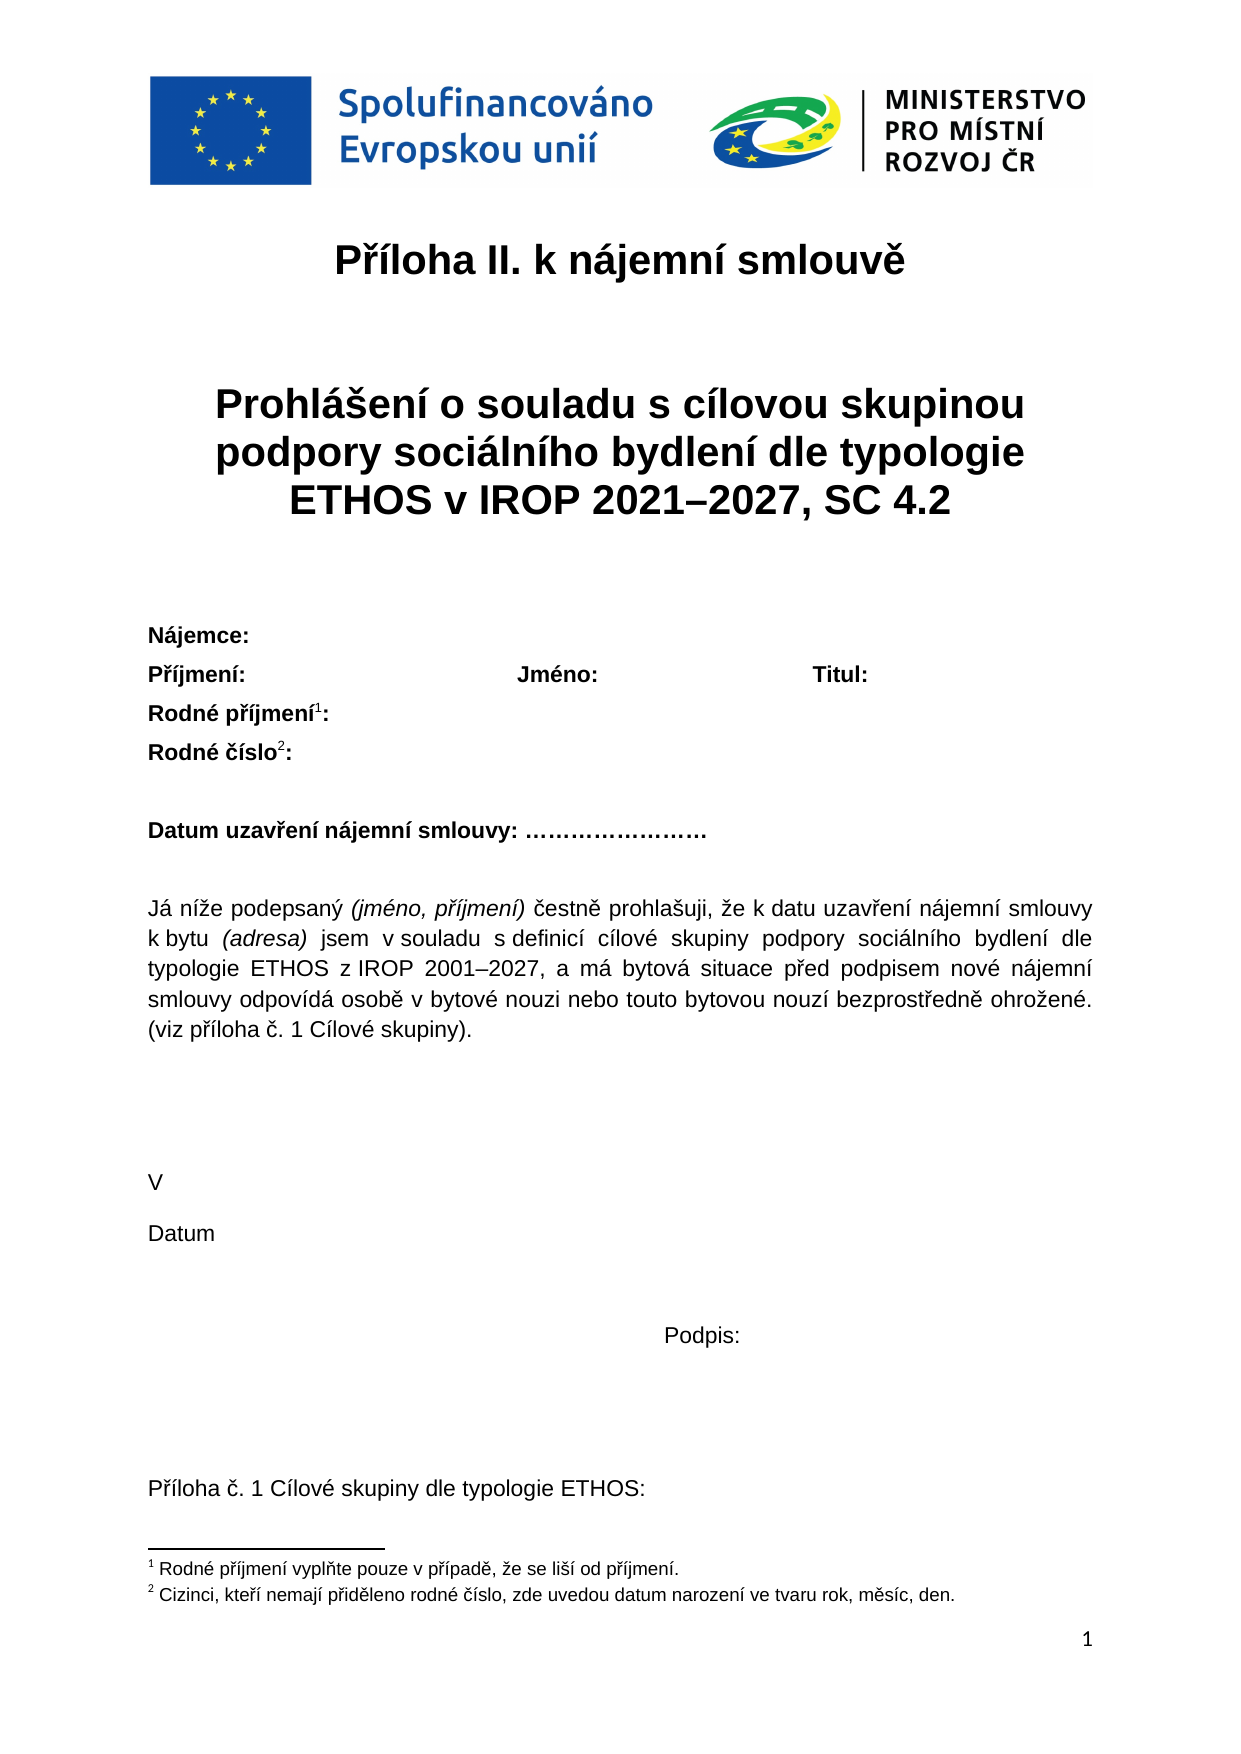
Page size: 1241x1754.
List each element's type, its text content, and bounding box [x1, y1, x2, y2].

text Datum uzavření nájemní smlouvy: …………………… [148, 817, 1093, 844]
text Rodné příjmení: [148, 699, 1093, 726]
text Já níže podepsaný (jméno, příjmení) čestně prohlašuji, že k datu uzavření nájemní smlouvy k bytu (adresa) jsem v souladu s definicí cílové skupiny podpory sociálního bydlení dle typologie ETHOS z IROP 2001–2027, a má bytová situace před podpisem nové nájemní smlouvy odpovídá osobě v bytové nouzi nebo touto bytovou nouzí bezprostředně ohrožené. (viz příloha č. 1 Cílové skupiny). [148, 895, 1093, 1042]
text Nájemce: [148, 622, 1093, 648]
text V [148, 1169, 1093, 1195]
text Příjmení: Jméno: Titul: [148, 661, 1093, 687]
text Datum [148, 1220, 1093, 1246]
text Příloha č. 1 Cílové skupiny dle typologie ETHOS: [148, 1475, 1093, 1501]
text Rodné číslo: [148, 738, 1093, 765]
text Příloha II. k nájemní smlouvě [148, 236, 1093, 283]
picture [147, 73, 1093, 188]
text Prohlášení o souladu s cílovou skupinou podpory sociálního bydlení dle typologie ETHOS v IROP 2021–2027, SC 4.2 [148, 379, 1093, 523]
text Podpis: [590, 1322, 1093, 1348]
